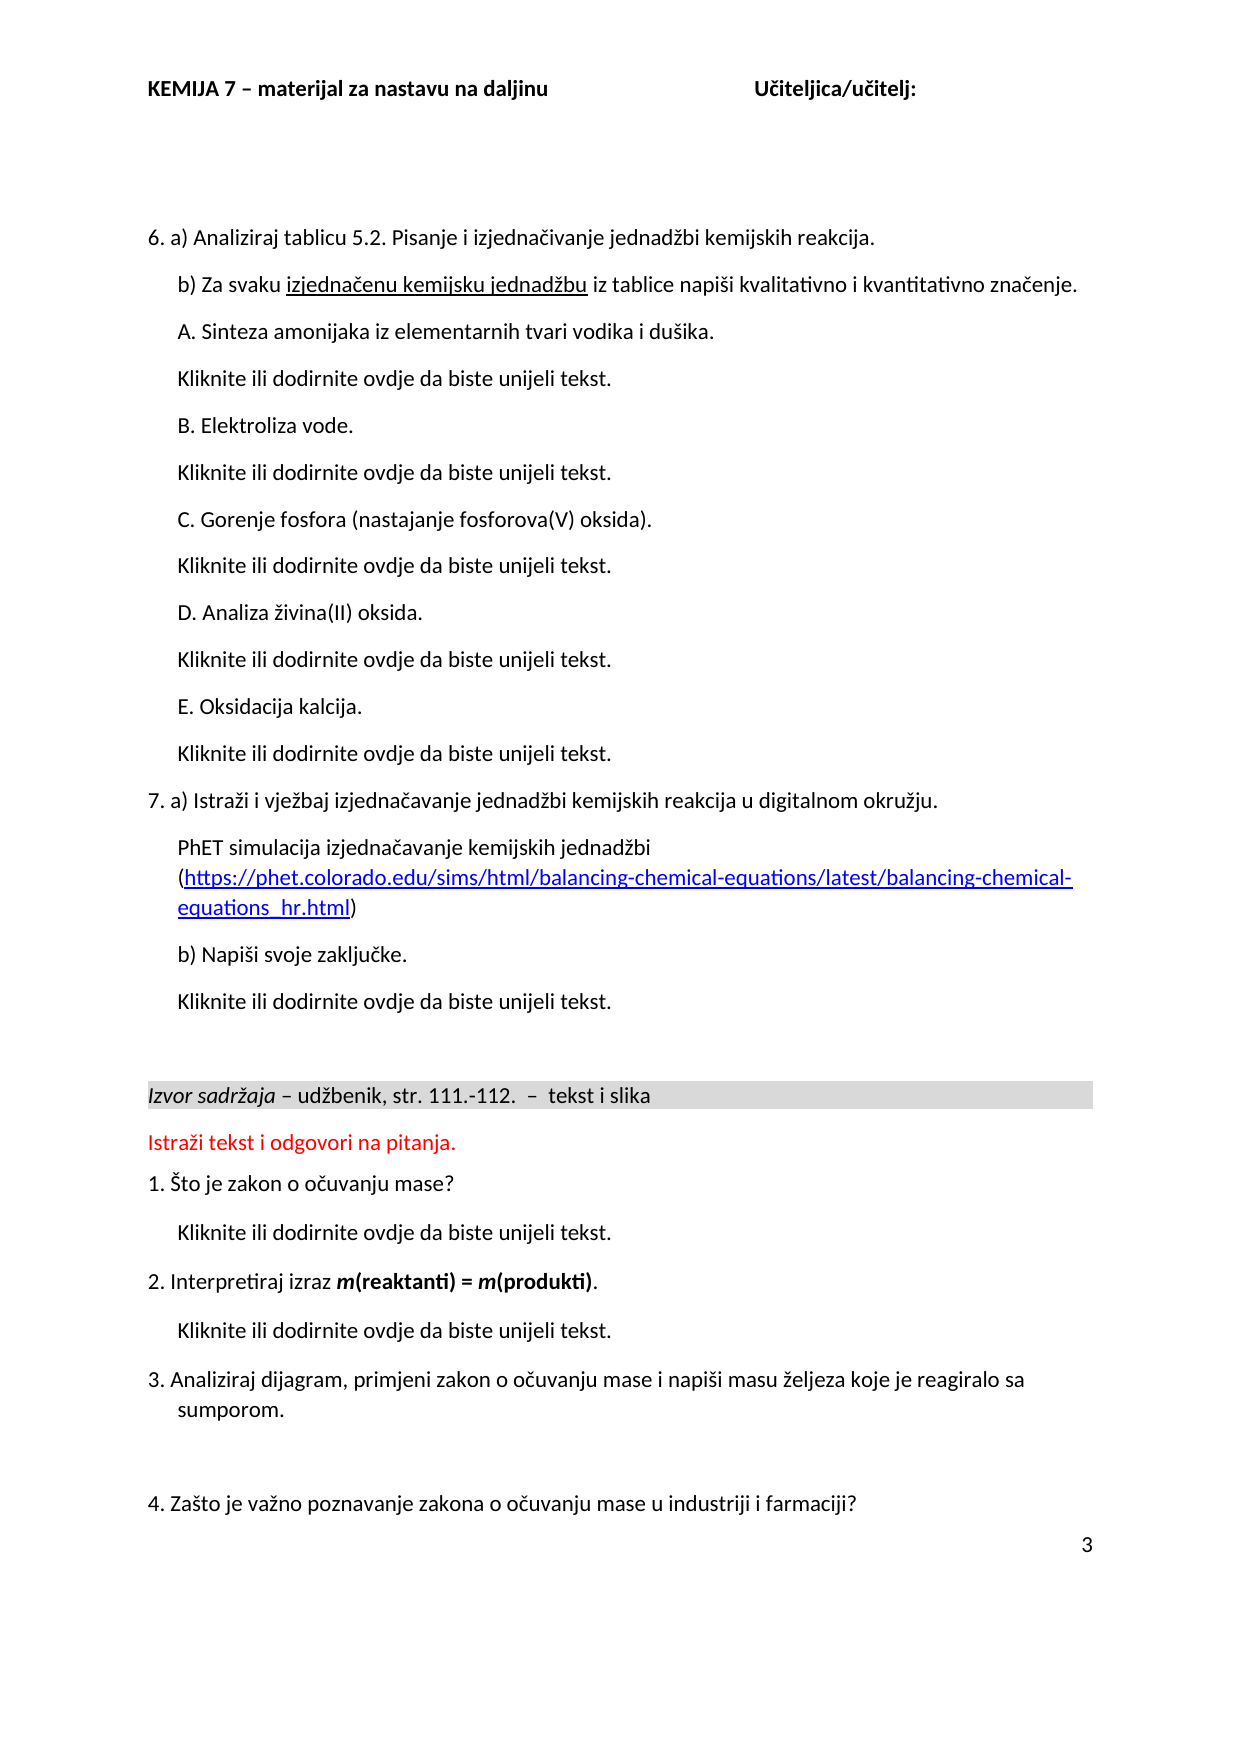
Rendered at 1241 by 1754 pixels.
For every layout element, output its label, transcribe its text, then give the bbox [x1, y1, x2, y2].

text 3. Analiziraj dijagram, primjeni zakon o očuvanju mase i napiši masu željeza koje je reagiralo sa sumporom. [148, 1365, 1093, 1423]
text Izvor sadržaja – udžbenik, str. 111.-112. – tekst i slika [148, 1081, 1093, 1109]
text A. Sinteza amonijaka iz elementarnih tvari vodika i dušika. [177, 317, 1093, 345]
text 1. Što je zakon o očuvanju mase? [148, 1169, 1093, 1198]
text 2. Interpretiraj izraz m(reaktanti) = m(produkti). [148, 1267, 1093, 1295]
text B. Elektroliza vode. [177, 411, 1093, 439]
text b) Napiši svoje zaključke. [177, 940, 1093, 968]
text E. Oksidacija kalcija. [177, 692, 1093, 720]
text 4. Zašto je važno poznavanje zakona o očuvanju mase u industriji i farmaciji? [148, 1489, 1093, 1517]
text Istraži tekst i odgovori na pitanja. [148, 1128, 1093, 1156]
text 7. a) Istraži i vježbaj izjednačavanje jednadžbi kemijskih reakcija u digitalnom okružju. [148, 786, 1093, 814]
text 6. a) Analiziraj tablicu 5.2. Pisanje i izjednačivanje jednadžbi kemijskih reakcija. [148, 223, 1093, 251]
text C. Gorenje fosfora (nastajanje fosforova(V) oksida). [177, 505, 1093, 533]
text D. Analiza živina(II) oksida. [177, 598, 1093, 626]
text PhET simulacija izjednačavanje kemijskih jednadžbi (https://phet.colorado.edu/sims/html/balancing-chemical-equations/latest/balancing-chemical-equations_hr.html) [177, 833, 1093, 921]
text b) Za svaku izjednačenu kemijsku jednadžbu iz tablice napiši kvalitativno i kvantitativno značenje. [177, 270, 1093, 298]
